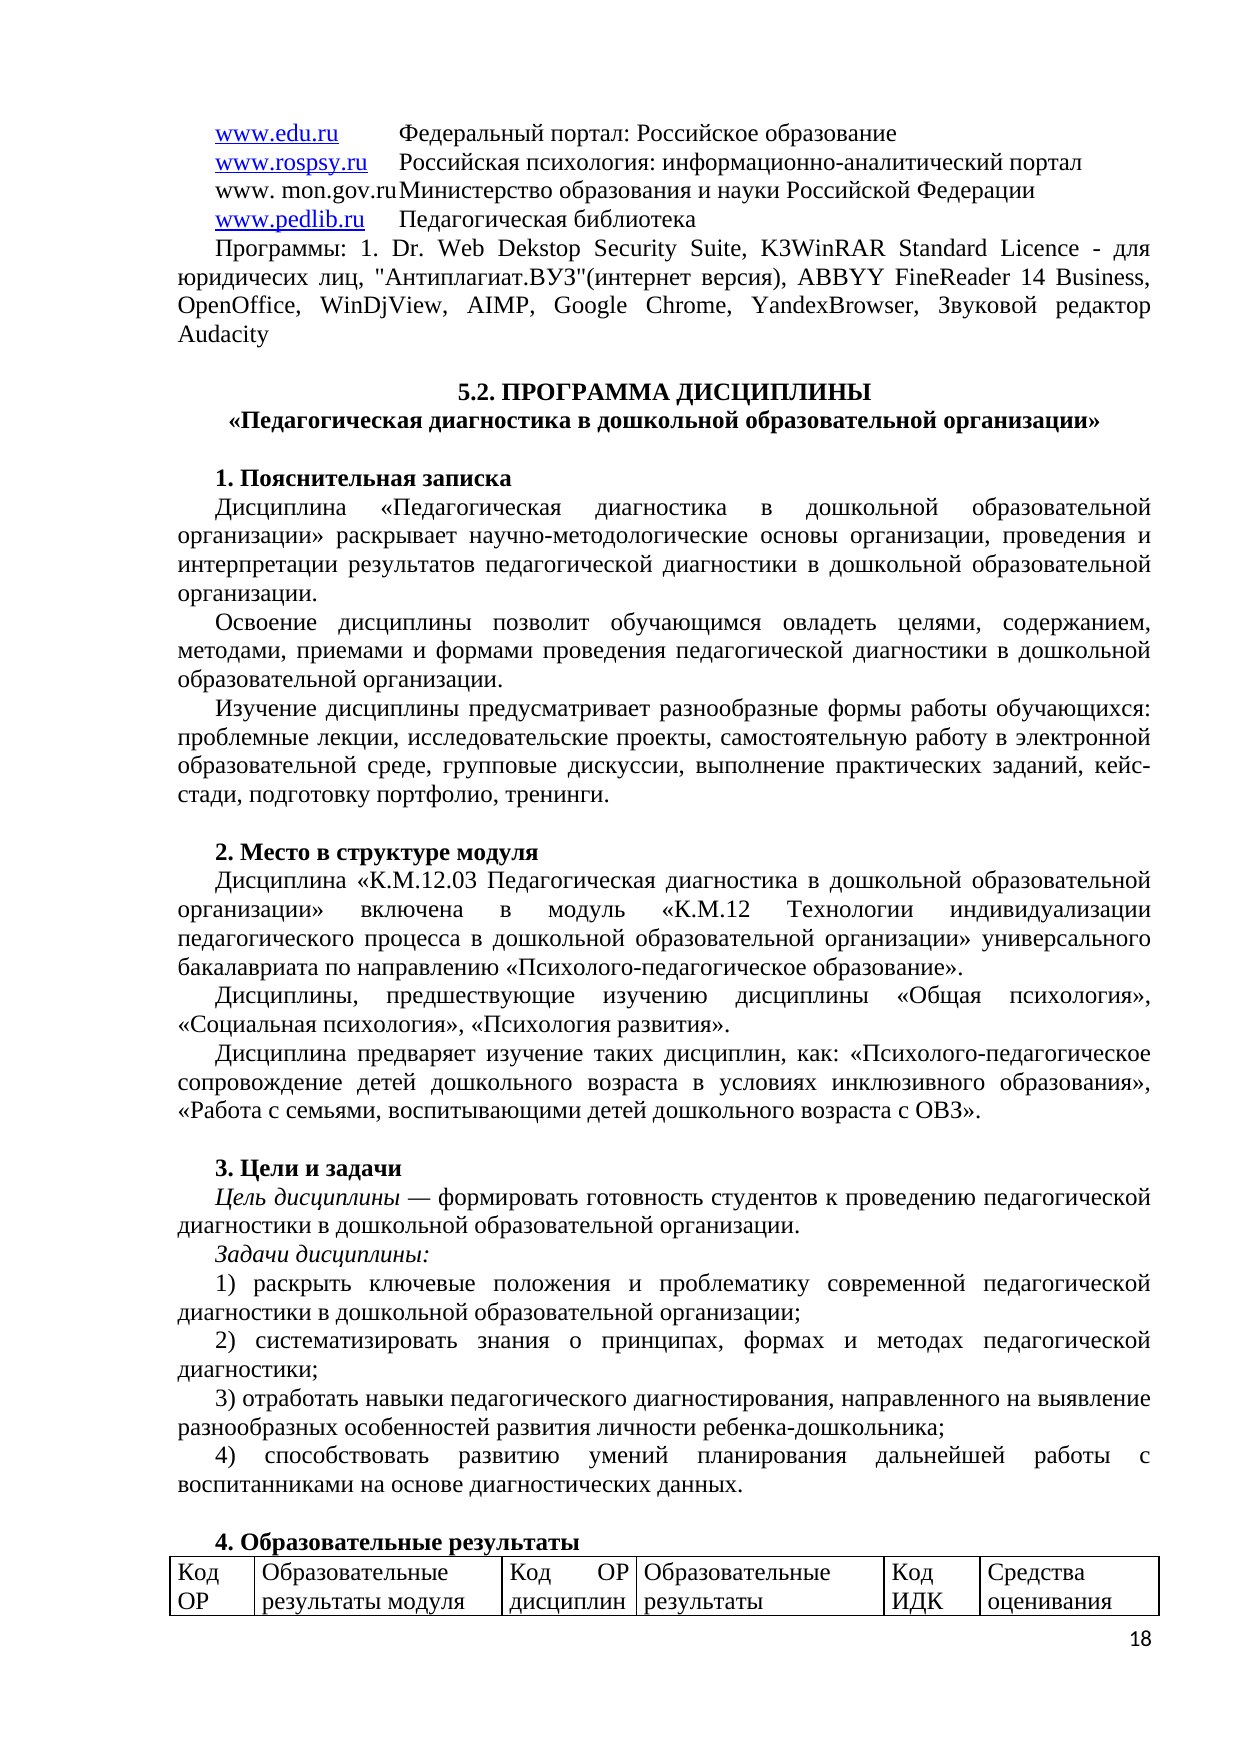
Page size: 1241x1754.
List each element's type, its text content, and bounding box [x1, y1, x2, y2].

text 4) способствовать развитию умений планирования дальнейшей работы с воспитанниками на основе диагностических данных. [177, 1441, 1152, 1498]
text www.pedlib.ru Педагогическая библиотека [177, 204, 1152, 233]
text www.rospsy.ru Российская психология: информационно-аналитический портал [177, 147, 1152, 176]
table_header Код ИДК [885, 1557, 979, 1615]
text www.edu.ru Федеральный портал: Российское образование [177, 118, 1152, 147]
text 1. Пояснительная записка [177, 463, 1152, 492]
text 2) систематизировать знания о принципах, формах и методах педагогической диагностики; [177, 1326, 1152, 1383]
text Цель дисциплины — формировать готовность студентов к проведению педагогической диагностики в дошкольной образовательной организации. [177, 1182, 1152, 1239]
subtitle «Педагогическая диагностика в дошкольной образовательной организации» [177, 406, 1152, 434]
text www. mon.gov.ru Министерство образования и науки Российской Федерации [177, 176, 1152, 204]
text 1) раскрыть ключевые положения и проблематику современной педагогической диагностики в дошкольной образовательной организации; [177, 1268, 1152, 1326]
text Программы: 1. Dr. Web Dekstop Security Suite, K3WinRAR Standard Licence - для юридичесих лиц, "Антиплагиат.ВУЗ"(интернет версия), ABBYY FineReader 14 Business, OpenOffice, WinDjView, AIMP, Google Chrome, YandexBrowser, Звуковой редактор Audacity [177, 233, 1152, 348]
table_header Код ОР дисциплины [503, 1557, 636, 1615]
table_header Код ОР модуля [171, 1557, 254, 1615]
text Дисциплина предваряет изучение таких дисциплин, как: «Психолого-педагогическое сопровождение детей дошкольного возраста в условиях инклюзивного образования», «Работа с семьями, воспитывающими детей дошкольного возраста с ОВЗ». [177, 1038, 1152, 1124]
text Изучение дисциплины предусматривает разнообразные формы работы обучающихся: проблемные лекции, исследовательские проекты, самостоятельную работу в электронной образовательной среде, групповые дискуссии, выполнение практических заданий, кейс-стади, подготовку портфолио, тренинги. [177, 693, 1152, 808]
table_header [255, 1557, 501, 1615]
text Дисциплина «К.М.12.03 Педагогическая диагностика в дошкольной образовательной организации» включена в модуль «К.М.12 Технологии индивидуализации педагогического процесса в дошкольной образовательной организации» универсального бакалавриата по направлению «Психолого-педагогическое образование». [177, 866, 1152, 981]
text Освоение дисциплины позволит обучающимся овладеть целями, содержанием, методами, приемами и формами проведения педагогической диагностики в дошкольной образовательной организации. [177, 607, 1152, 693]
subtitle 5.2. ПРОГРАММА ДИСЦИПЛИНЫ [177, 377, 1152, 406]
text 2. Место в структуре модуля [177, 837, 1152, 866]
text 4. Образовательные результаты [177, 1527, 1152, 1556]
text 3. Цели и задачи [177, 1153, 1152, 1182]
text Задачи дисциплины: [177, 1239, 1152, 1268]
text 3) отработать навыки педагогического диагностирования, направленного на выявление разнообразных особенностей развития личности ребенка-дошкольника; [177, 1383, 1152, 1441]
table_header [981, 1557, 1158, 1615]
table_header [637, 1557, 883, 1615]
text Дисциплина «Педагогическая диагностика в дошкольной образовательной организации» раскрывает научно-методологические основы организации, проведения и интерпретации результатов педагогической диагностики в дошкольной образовательной организации. [177, 492, 1152, 607]
text Дисциплины, предшествующие изучению дисциплины «Общая психология», «Социальная психология», «Психология развития». [177, 981, 1152, 1038]
